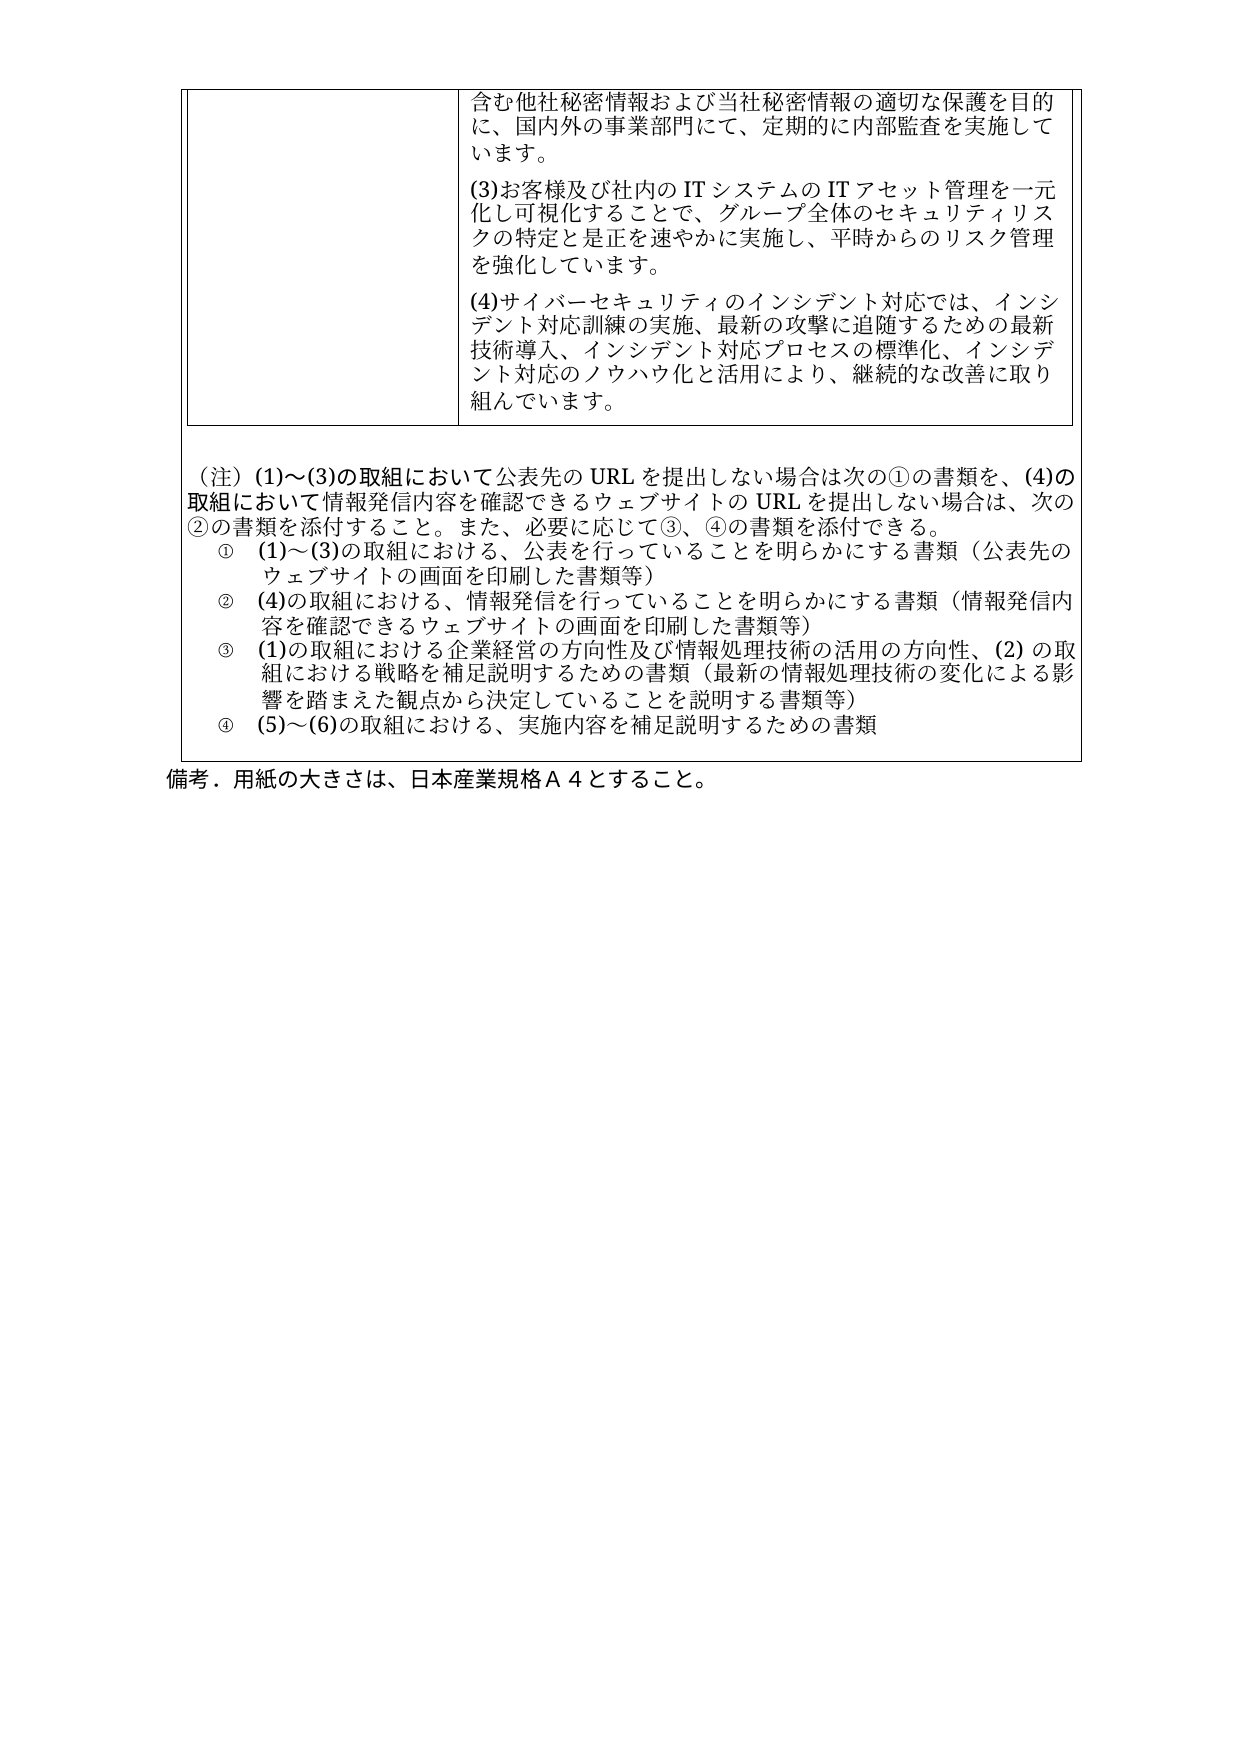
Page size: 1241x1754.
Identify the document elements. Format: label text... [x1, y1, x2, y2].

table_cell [182, 90, 1081, 761]
text 備考．用紙の大きさは、日本産業規格Ａ４とすること。 [167, 762, 1070, 794]
